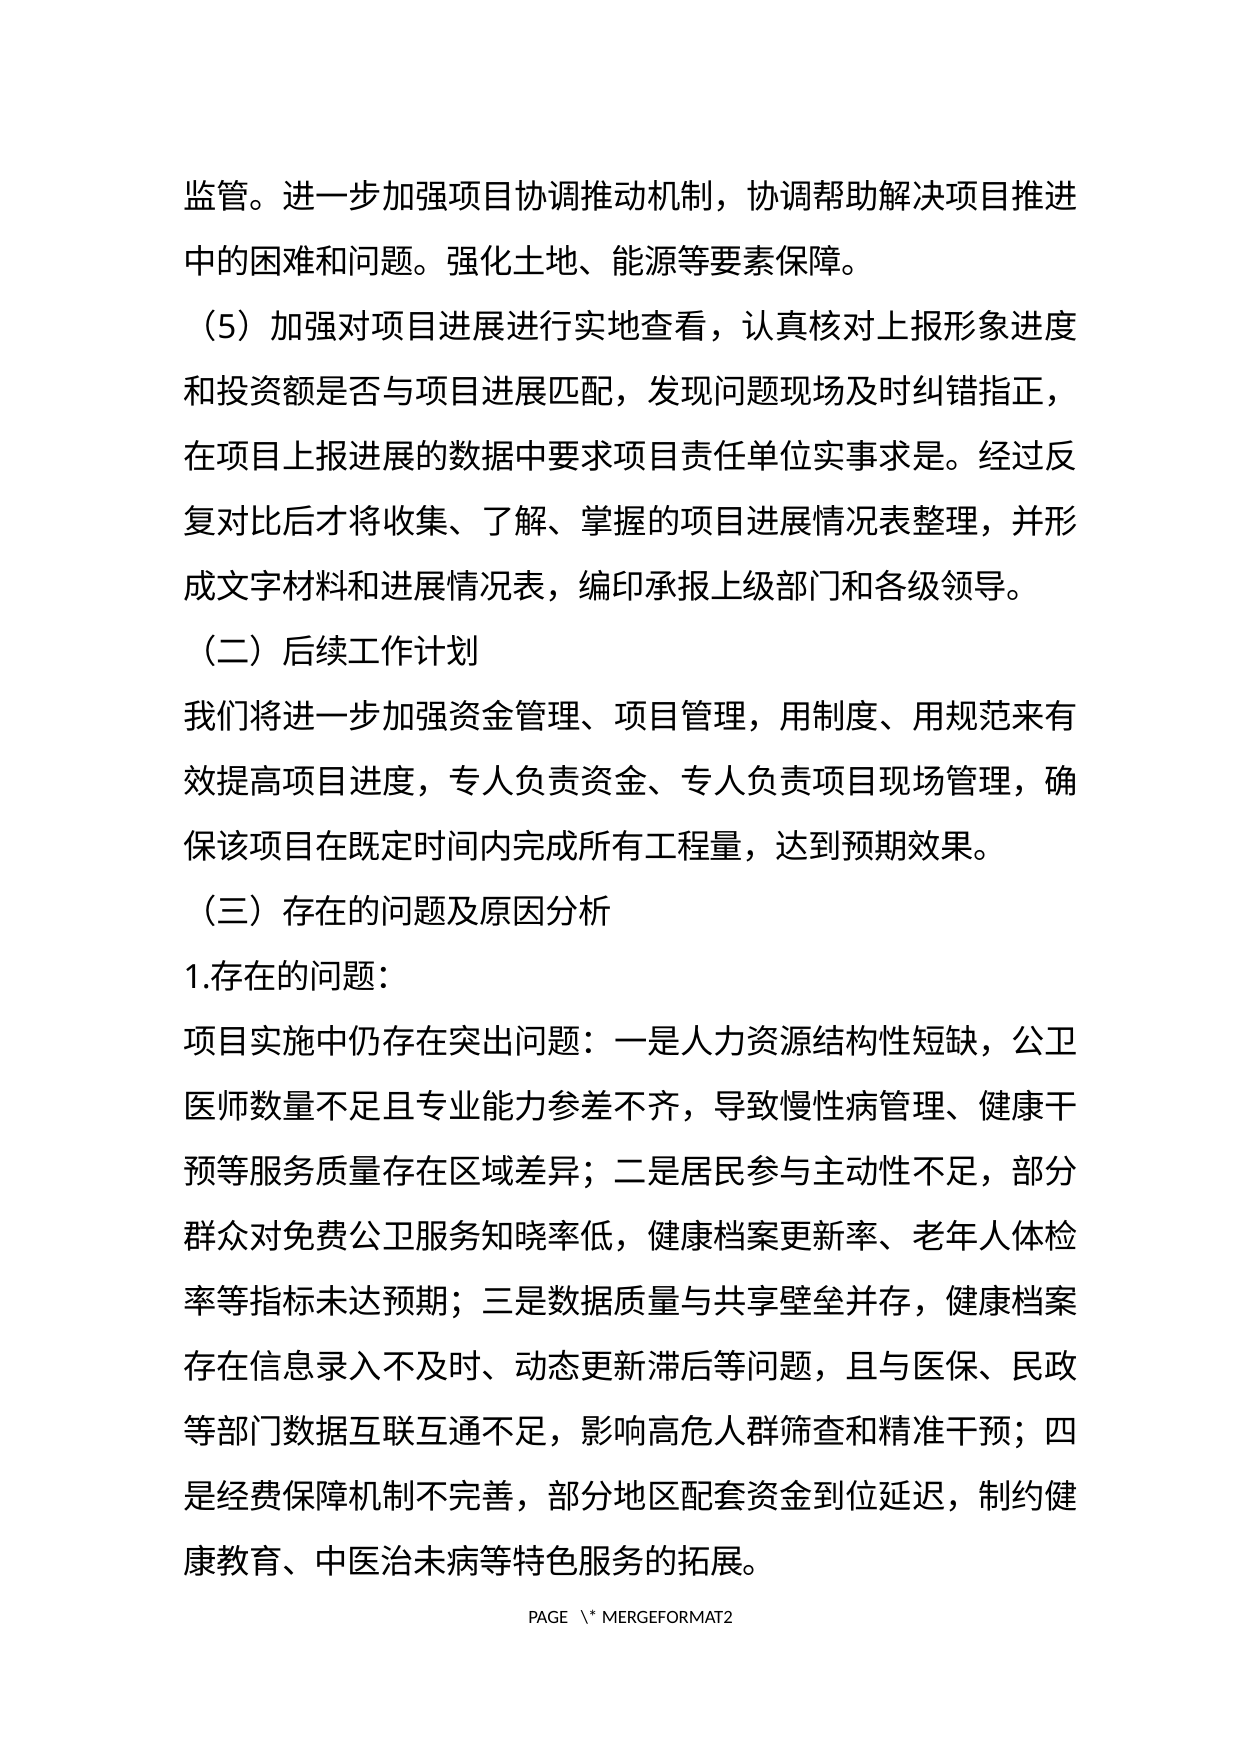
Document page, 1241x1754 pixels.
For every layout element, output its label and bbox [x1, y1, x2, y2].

text [183, 162, 1078, 1592]
